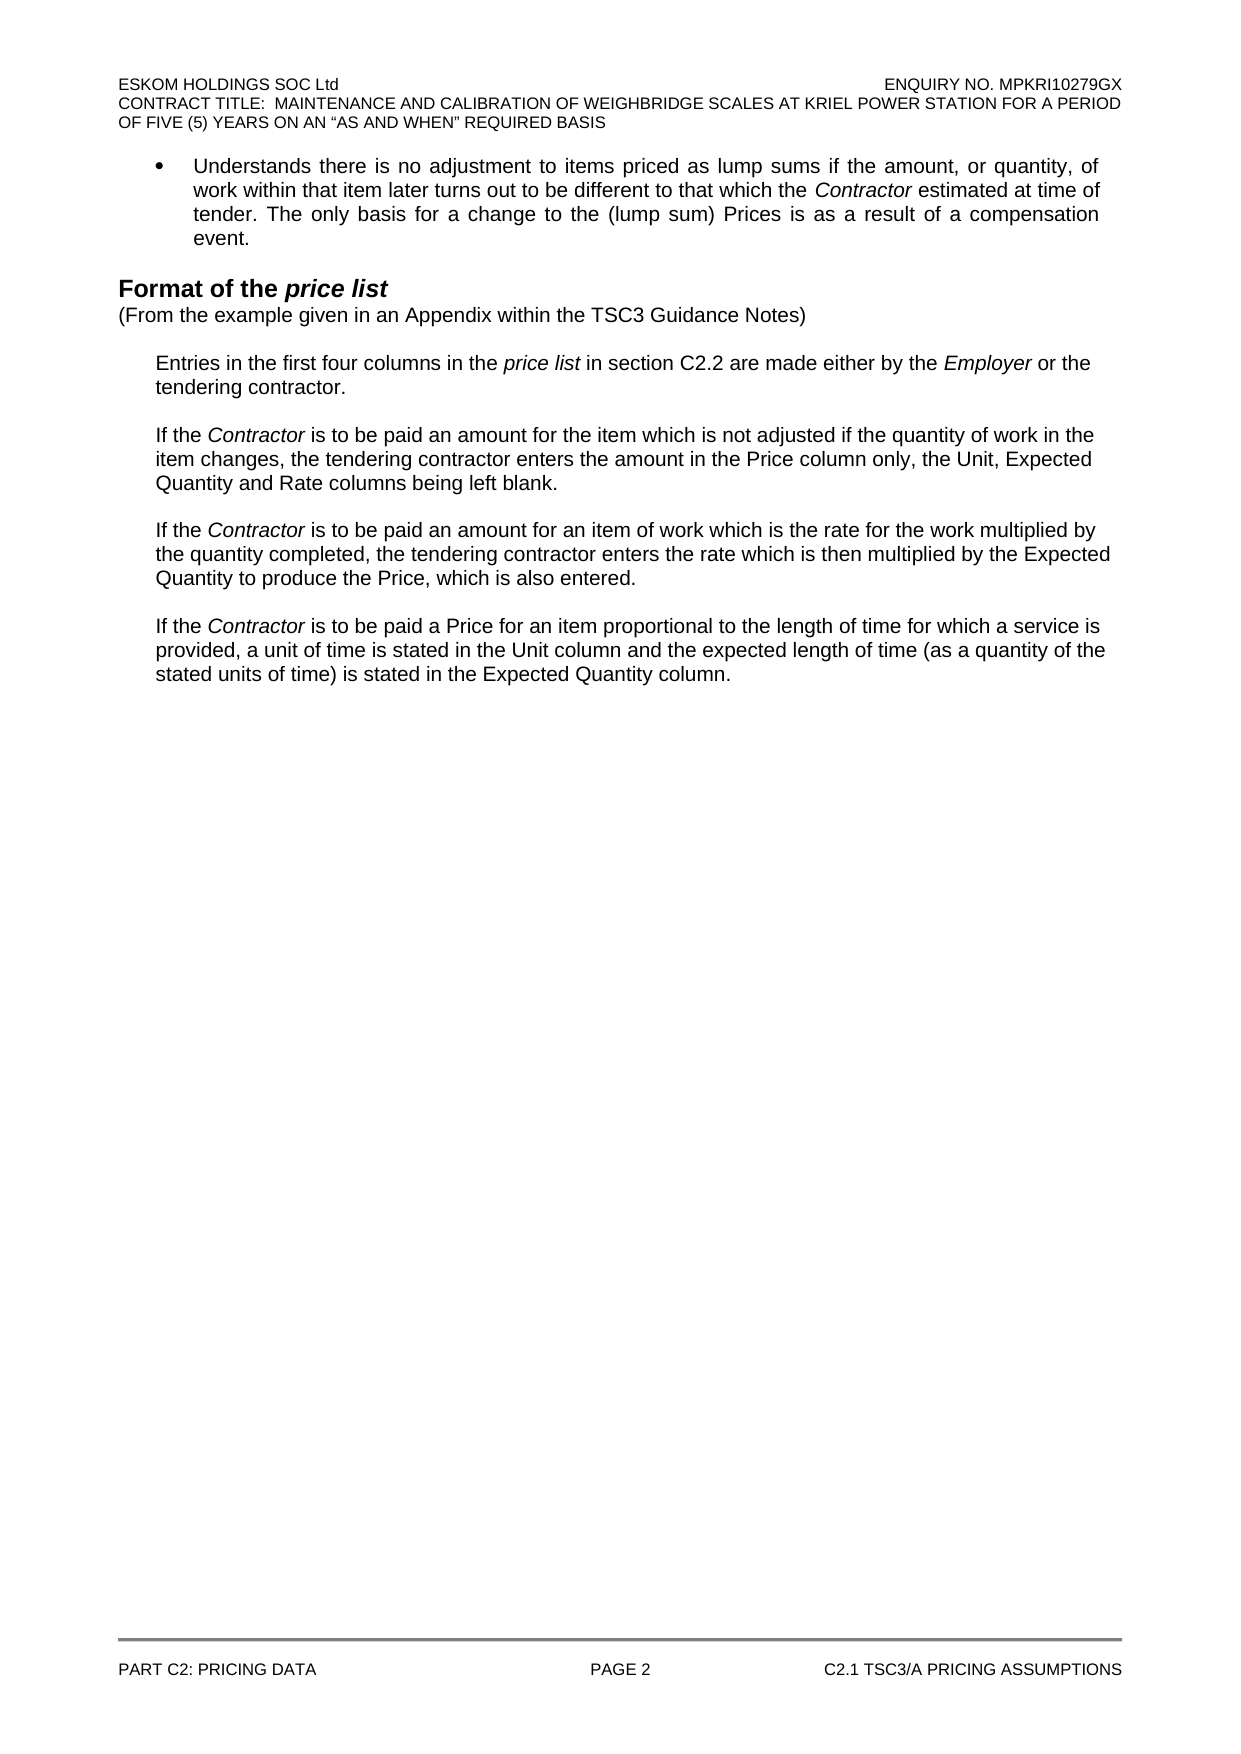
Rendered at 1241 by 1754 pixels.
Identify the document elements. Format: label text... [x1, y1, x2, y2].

text (From the example given in an Appendix within the TSC3 Guidance Notes) [118, 303, 1122, 327]
subtitle Format of the price list [118, 274, 1122, 303]
text If the Contractor is to be paid a Price for an item proportional to the length of time for which a service is provided, a unit of time is stated in the Unit column and the expected length of time (as a quantity of the stated units of time) is stated in the Expected Quantity column. [155, 614, 1122, 686]
list Understands there is no adjustment to items priced as lump sums if the amount, or quantity, of work within that item later turns out to be different to that which the Contractor estimated at time of tender. The only basis for a change to the (lump sum) Prices is as a result of a compensation event. [156, 154, 1100, 250]
text Entries in the first four columns in the price list in section C2.2 are made either by the Employer or the tendering contractor. [155, 351, 1122, 398]
text If the Contractor is to be paid an amount for an item of work which is the rate for the work multiplied by the quantity completed, the tendering contractor enters the rate which is then multiplied by the Expected Quantity to produce the Price, which is also entered. [155, 518, 1122, 590]
text If the Contractor is to be paid an amount for the item which is not adjusted if the quantity of work in the item changes, the tendering contractor enters the amount in the Price column only, the Unit, Expected Quantity and Rate columns being left blank. [155, 422, 1122, 494]
